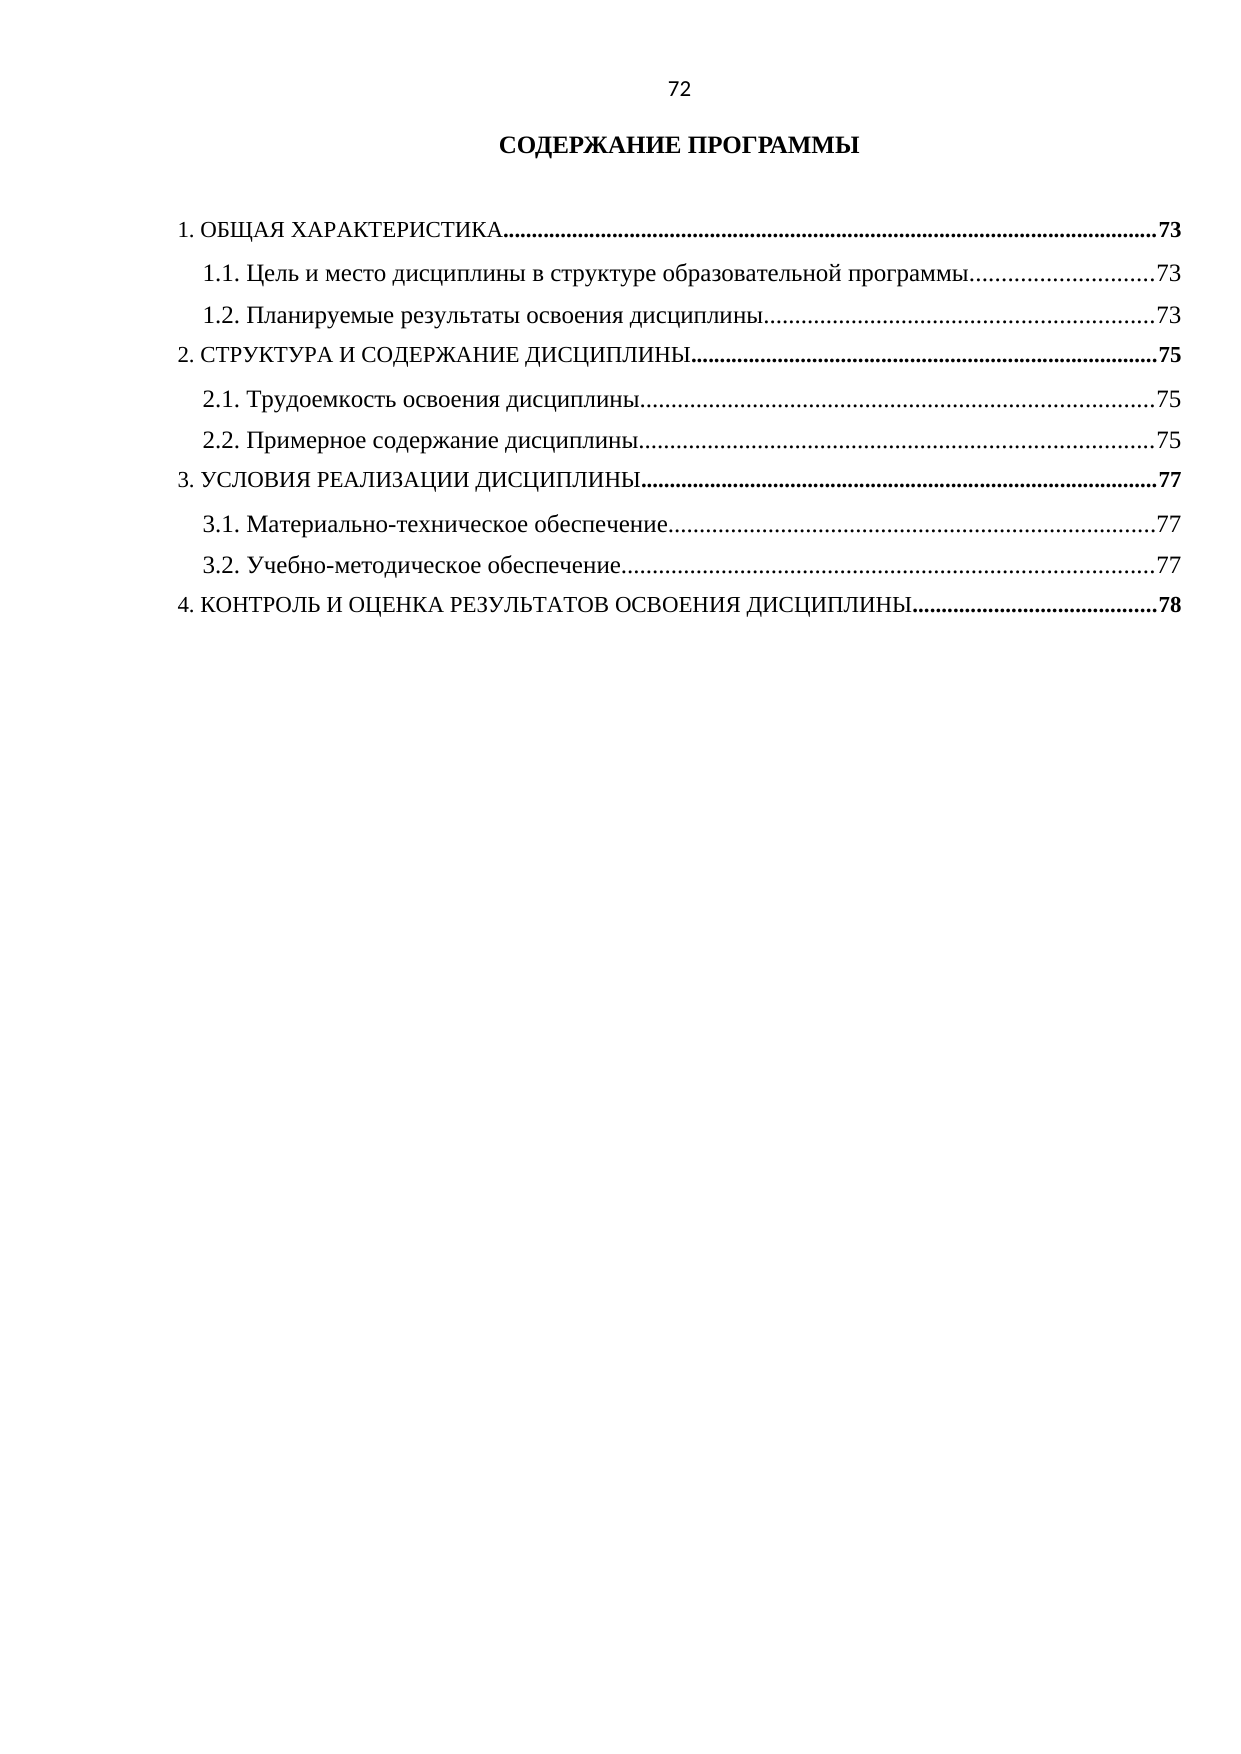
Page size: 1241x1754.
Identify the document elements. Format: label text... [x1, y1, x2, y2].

text 2.2. Примерное содержание дисциплины 75 [202, 425, 1181, 454]
text 1.1. Цель и место дисциплины в структуре образовательной программы 73 [202, 258, 1181, 287]
text 1.2. Планируемые результаты освоения дисциплины 73 [202, 300, 1181, 328]
text 3. УСЛОВИЯ РЕАЛИЗАЦИИ ДИСЦИПЛИНЫ 77 [177, 466, 1181, 493]
text 1. ОБЩАЯ ХАРАКТЕРИСТИКА 73 [177, 216, 1181, 242]
text 3.2. Учебно-методическое обеспечение 77 [202, 550, 1181, 579]
text 3.1. Материально-техническое обеспечение 77 [202, 509, 1181, 538]
text 2. СТРУКТУРА И СОДЕРЖАНИЕ ДИСЦИПЛИНЫ 75 [177, 341, 1181, 367]
text 2.1. Трудоемкость освоения дисциплины 75 [202, 384, 1181, 412]
text СОДЕРЖАНИЕ ПРОГРАММЫ [177, 130, 1181, 159]
text 4. КОНТРОЛЬ И ОЦЕНКА РЕЗУЛЬТАТОВ ОСВОЕНИЯ ДИСЦИПЛИНЫ 78 [177, 591, 1181, 618]
